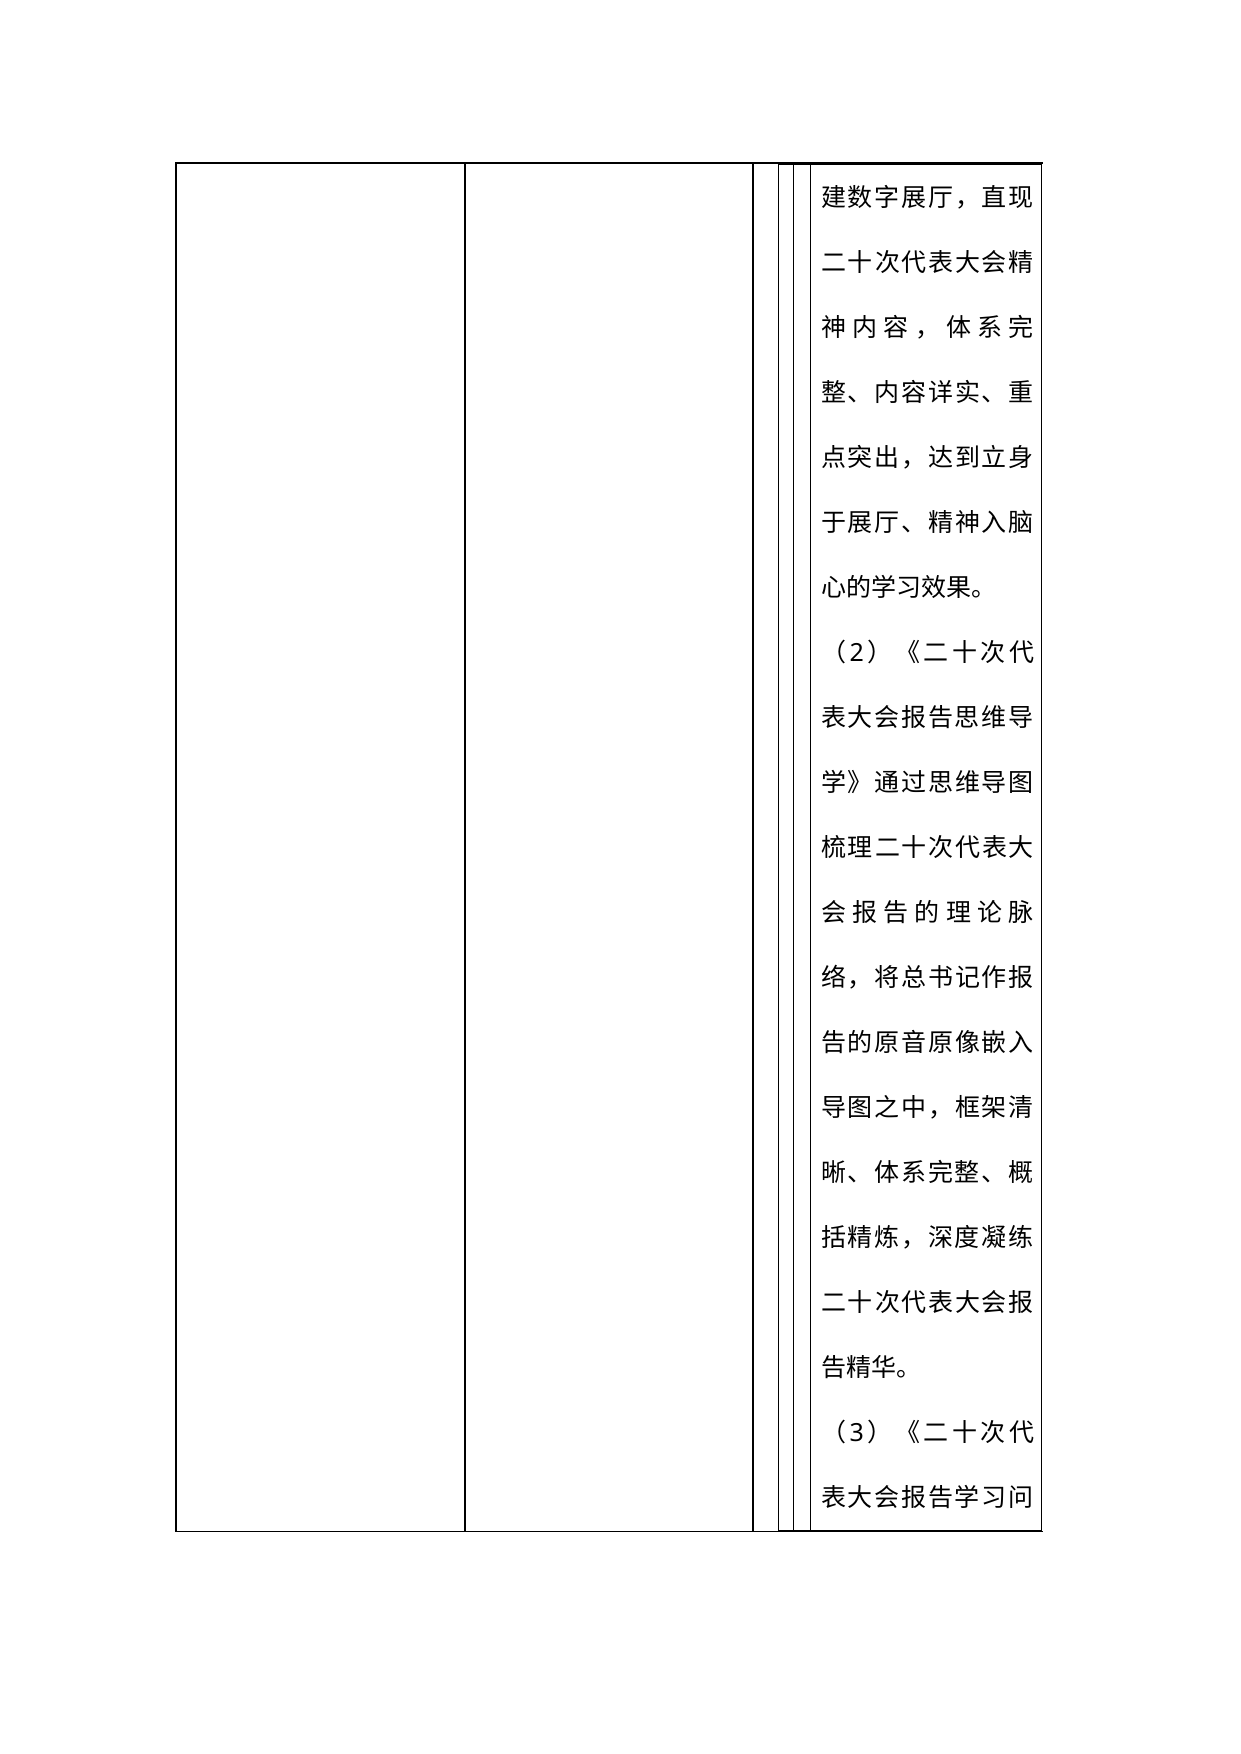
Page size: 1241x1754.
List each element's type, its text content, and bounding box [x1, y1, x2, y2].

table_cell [779, 165, 793, 1530]
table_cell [754, 164, 778, 1531]
table_cell 1 [177, 164, 464, 1531]
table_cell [811, 165, 1041, 1530]
table_cell [466, 164, 752, 1531]
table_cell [794, 165, 810, 1530]
